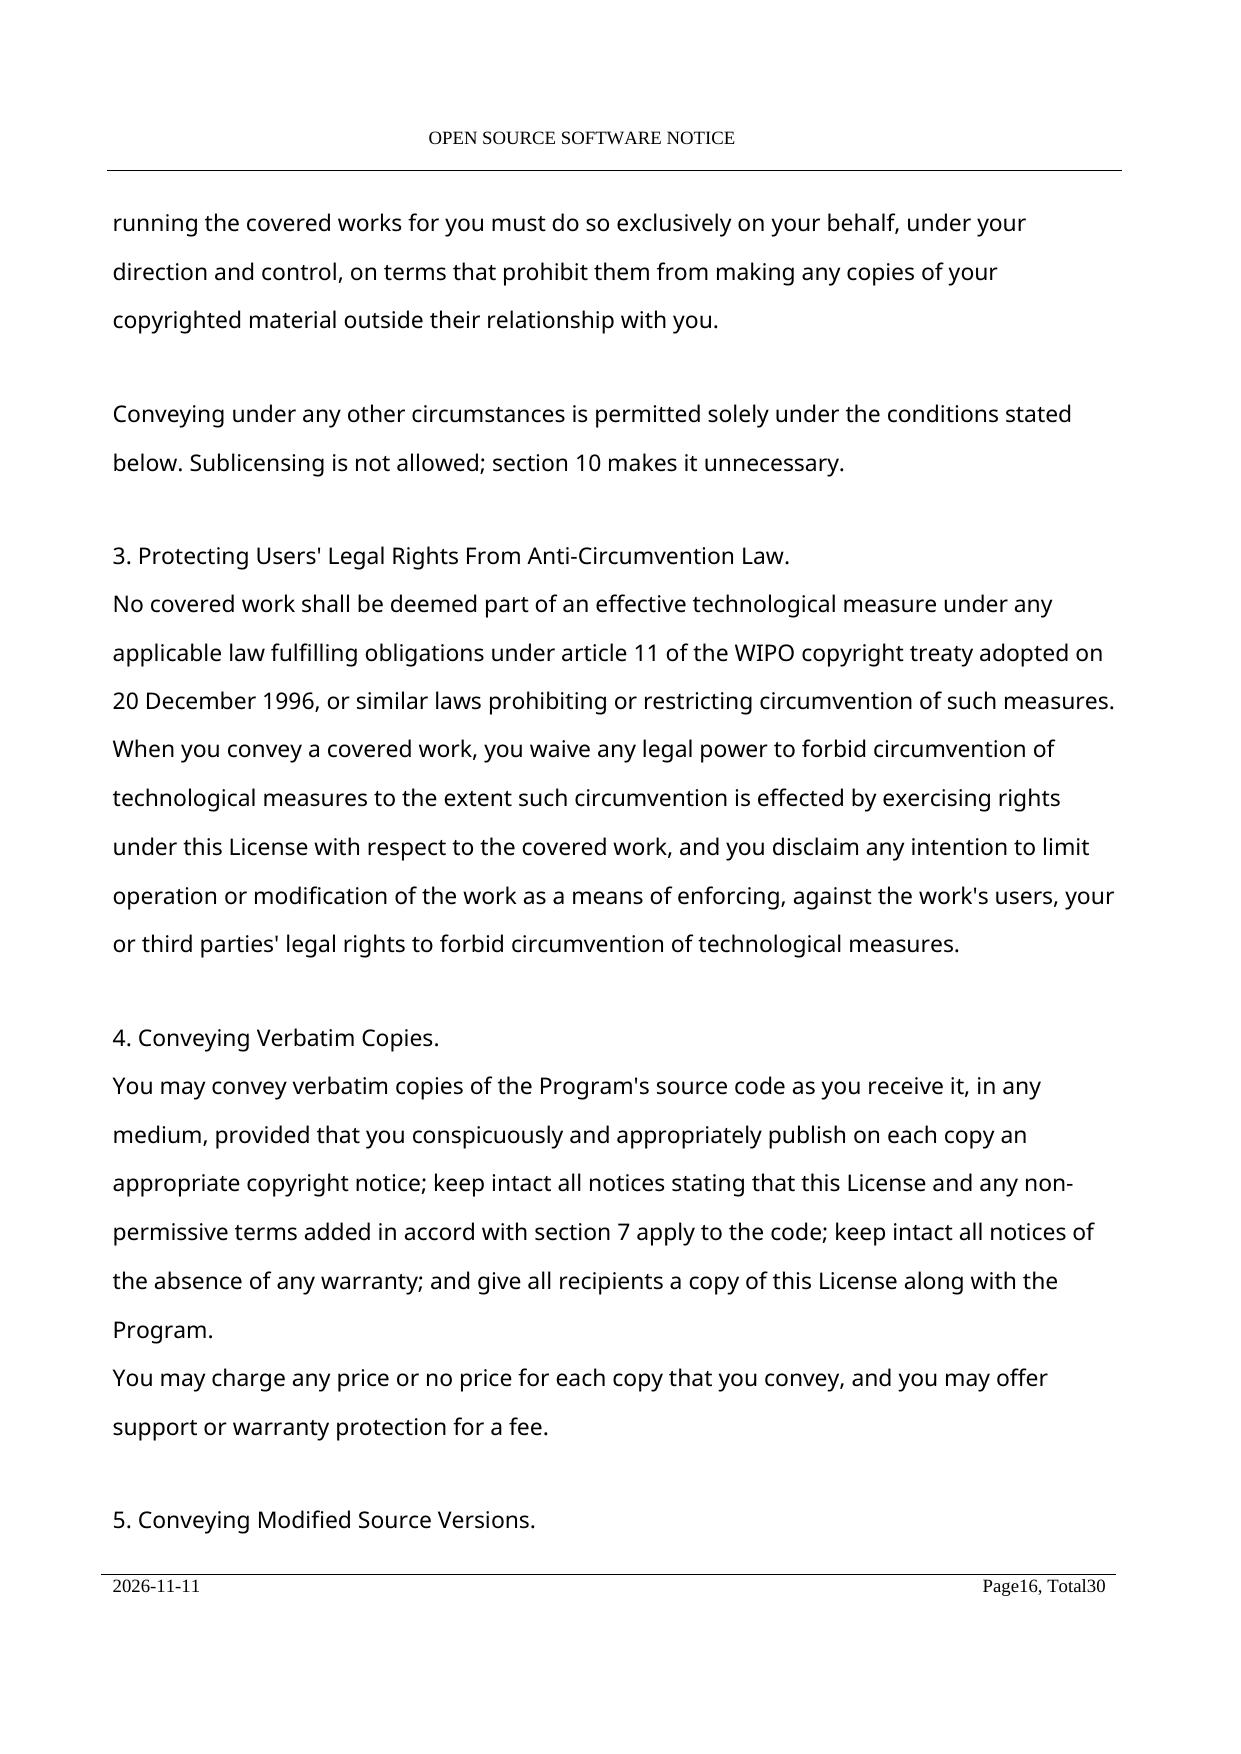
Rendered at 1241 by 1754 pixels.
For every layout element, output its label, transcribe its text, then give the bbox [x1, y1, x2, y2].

text 3. Protecting Users' Legal Rights From Anti-Circumvention Law. [112, 539, 1128, 572]
text When you convey a covered work, you waive any legal power to forbid circumvention of technological measures to the extent such circumvention is effected by exercising rights under this License with respect to the covered work, and you disclaim any intention to limit operation or modification of the work as a means of enforcing, against the work's users, your or third parties' legal rights to forbid circumvention of technological measures. [112, 733, 1128, 960]
text Conveying under any other circumstances is permitted solely under the conditions stated below. Sublicensing is not allowed; section 10 makes it unnecessary. [112, 397, 1128, 478]
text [112, 206, 1128, 336]
text You may convey verbatim copies of the Program's source code as you receive it, in any medium, provided that you conspicuously and appropriately publish on each copy an appropriate copyright notice; keep intact all notices stating that this License and any non-permissive terms added in accord with section 7 apply to the code; keep intact all notices of the absence of any warranty; and give all recipients a copy of this License along with the Program. [112, 1069, 1128, 1345]
text No covered work shall be deemed part of an effective technological measure under any applicable law fulfilling obligations under article 11 of the WIPO copyright treaty adopted on 20 December 1996, or similar laws prohibiting or restricting circumvention of such measures. [112, 587, 1128, 717]
text You may charge any price or no price for each copy that you convey, and you may offer support or warranty protection for a fee. [112, 1361, 1128, 1442]
text 4. Conveying Verbatim Copies. [112, 1021, 1128, 1053]
text 5. Conveying Modified Source Versions. [112, 1503, 1128, 1536]
